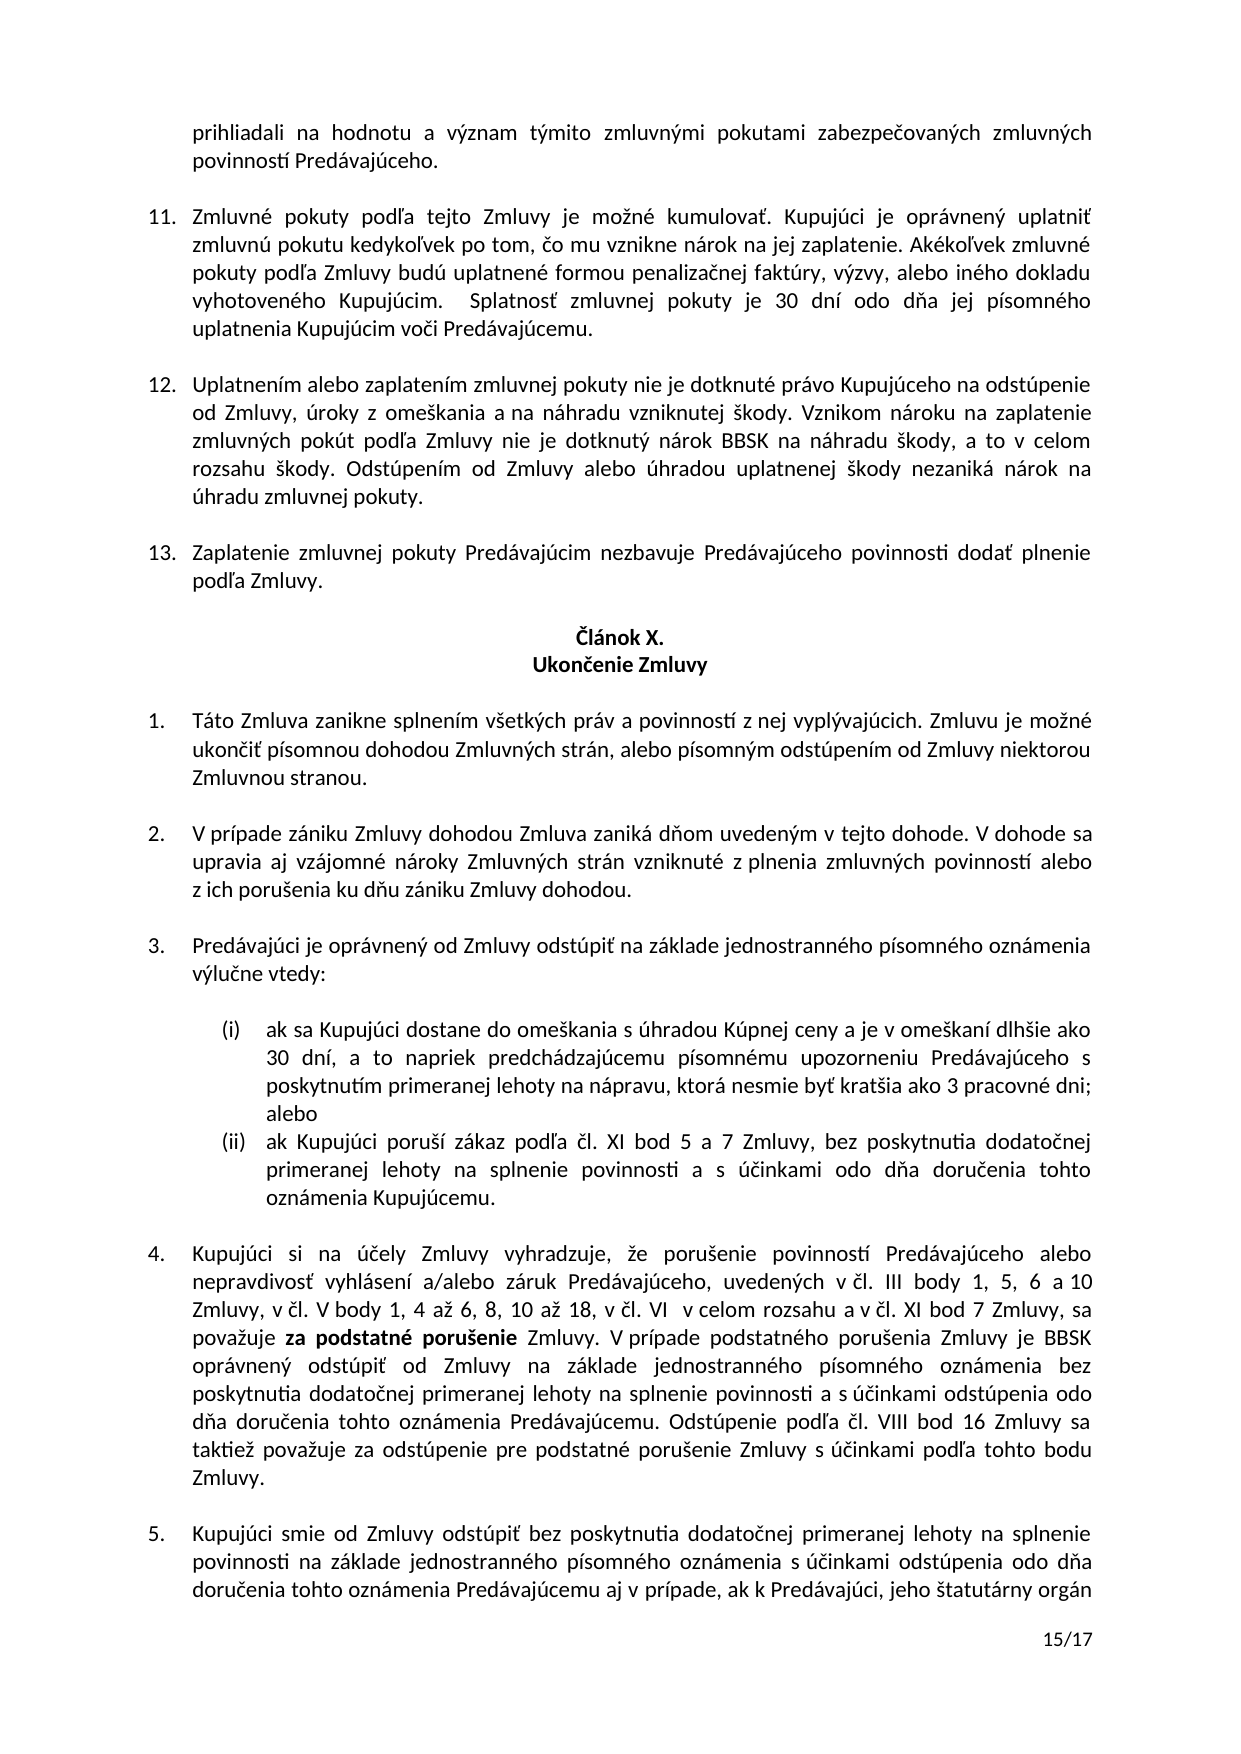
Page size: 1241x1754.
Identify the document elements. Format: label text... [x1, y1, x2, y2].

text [148, 118, 1093, 174]
list Kupujúci si na účely Zmluvy vyhradzuje, že porušenie povinností Predávajúceho alebo nepravdivosť vyhlásení a/alebo záruk Predávajúceho, uvedených v čl. III body 1, 5, 6 a 10 Zmluvy, v čl. V body 1, 4 až 6, 8, 10 až 18, v čl. VI v celom rozsahu a v čl. XI bod 7 Zmluvy, sa považuje za podstatné porušenie Zmluvy. V prípade podstatného porušenia Zmluvy je BBSK oprávnený odstúpiť od Zmluvy na základe jednostranného písomného oznámenia bez poskytnutia dodatočnej primeranej lehoty na splnenie povinnosti a s účinkami odstúpenia odo dňa doručenia tohto oznámenia Predávajúcemu. Odstúpenie podľa čl. VIII bod 16 Zmluvy sa taktiež považuje za odstúpenie pre podstatné porušenie Zmluvy s účinkami podľa tohto bodu Zmluvy. [148, 1239, 1093, 1491]
list Ukončenie Zmluvy [148, 651, 1093, 679]
list V prípade zániku Zmluvy dohodou Zmluva zaniká dňom uvedeným v tejto dohode. V dohode sa upravia aj vzájomné nároky Zmluvných strán vzniknuté z plnenia zmluvných povinností alebo z ich porušenia ku dňu zániku Zmluvy dohodou. [148, 819, 1093, 903]
text 11. Zmluvné pokuty podľa tejto Zmluvy je možné kumulovať. Kupujúci je oprávnený uplatniť zmluvnú pokutu kedykoľvek po tom, čo mu vznikne nárok na jej zaplatenie. Akékoľvek zmluvné pokuty podľa Zmluvy budú uplatnené formou penalizačnej faktúry, výzvy, alebo iného dokladu vyhotoveného Kupujúcim. Splatnosť zmluvnej pokuty je 30 dní odo dňa jej písomného uplatnenia Kupujúcim voči Predávajúcemu. [148, 202, 1093, 342]
text 12. Uplatnením alebo zaplatením zmluvnej pokuty nie je dotknuté právo Kupujúceho na odstúpenie od Zmluvy, úroky z omeškania a na náhradu vzniknutej škody. Vznikom nároku na zaplatenie zmluvných pokút podľa Zmluvy nie je dotknutý nárok BBSK na náhradu škody, a to v celom rozsahu škody. Odstúpením od Zmluvy alebo úhradou uplatnenej škody nezaniká nárok na úhradu zmluvnej pokuty. [148, 370, 1093, 511]
list ak sa Kupujúci dostane do omeškania s úhradou Kúpnej ceny a je v omeškaní dlhšie ako 30 dní, a to napriek predchádzajúcemu písomnému upozorneniu Predávajúceho s poskytnutím primeranej lehoty na nápravu, ktorá nesmie byť kratšia ako 3 pracovné dni; alebo [221, 1015, 1093, 1127]
list Článok X. [148, 623, 1093, 651]
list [148, 1519, 1093, 1603]
list Táto Zmluva zanikne splnením všetkých práv a povinností z nej vyplývajúcich. Zmluvu je možné ukončiť písomnou dohodou Zmluvných strán, alebo písomným odstúpením od Zmluvy niektorou Zmluvnou stranou. [148, 707, 1093, 791]
list Predávajúci je oprávnený od Zmluvy odstúpiť na základe jednostranného písomného oznámenia výlučne vtedy: [148, 931, 1093, 987]
list ak Kupujúci poruší zákaz podľa čl. XI bod 5 a 7 Zmluvy, bez poskytnutia dodatočnej primeranej lehoty na splnenie povinnosti a s účinkami odo dňa doručenia tohto oznámenia Kupujúcemu. [221, 1127, 1093, 1211]
text 13. Zaplatenie zmluvnej pokuty Predávajúcim nezbavuje Predávajúceho povinnosti dodať plnenie podľa Zmluvy. [148, 538, 1093, 594]
